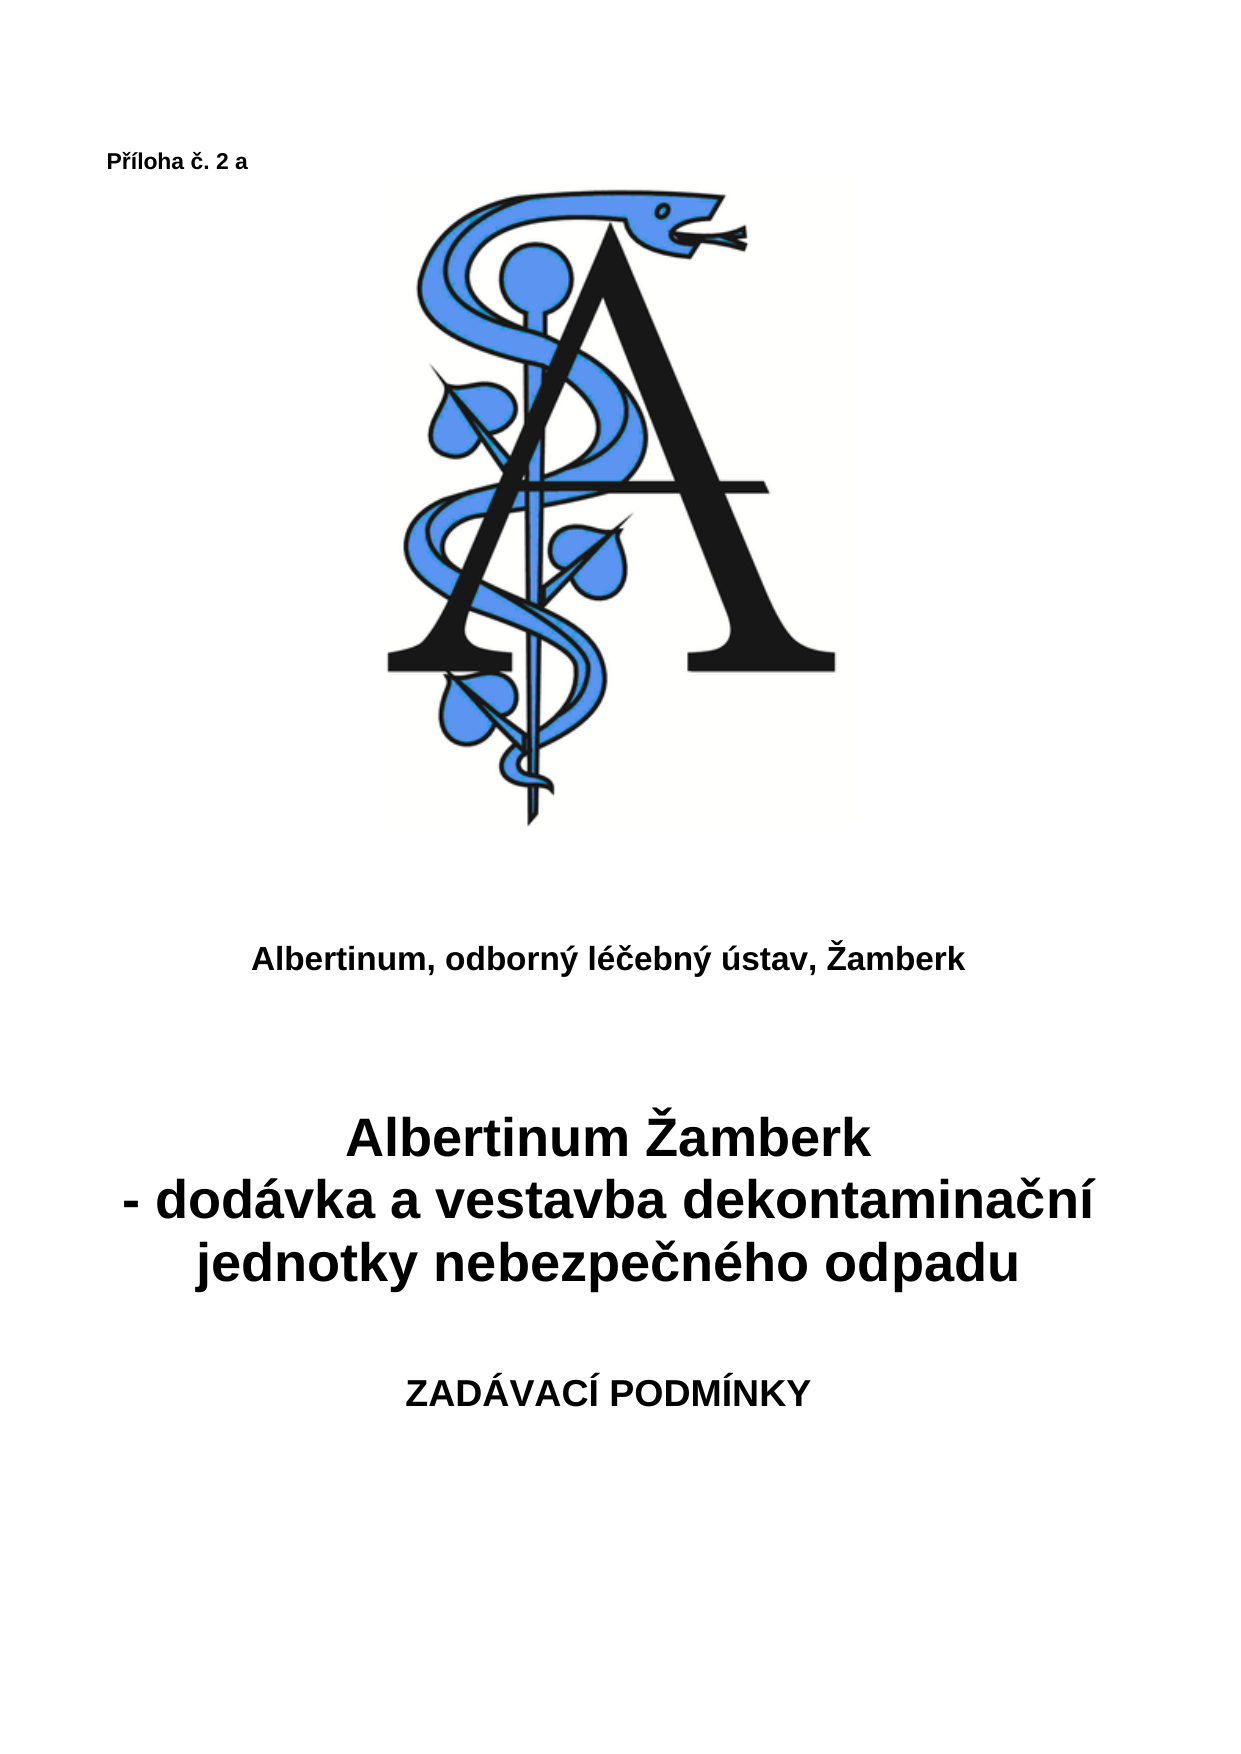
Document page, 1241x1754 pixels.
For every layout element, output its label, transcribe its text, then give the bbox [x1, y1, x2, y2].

text Příloha č. 2 a [106, 148, 1110, 174]
text - dodávka a vestavba dekontaminační jednotky nebezpečného odpadu [106, 1168, 1110, 1292]
text Albertinum, odborný léčebný ústav, Žamberk [106, 939, 1110, 977]
text Albertinum Žamberk [106, 1106, 1110, 1168]
text ZADÁVACÍ PODMÍNKY [106, 1372, 1110, 1415]
picture [360, 174, 857, 834]
